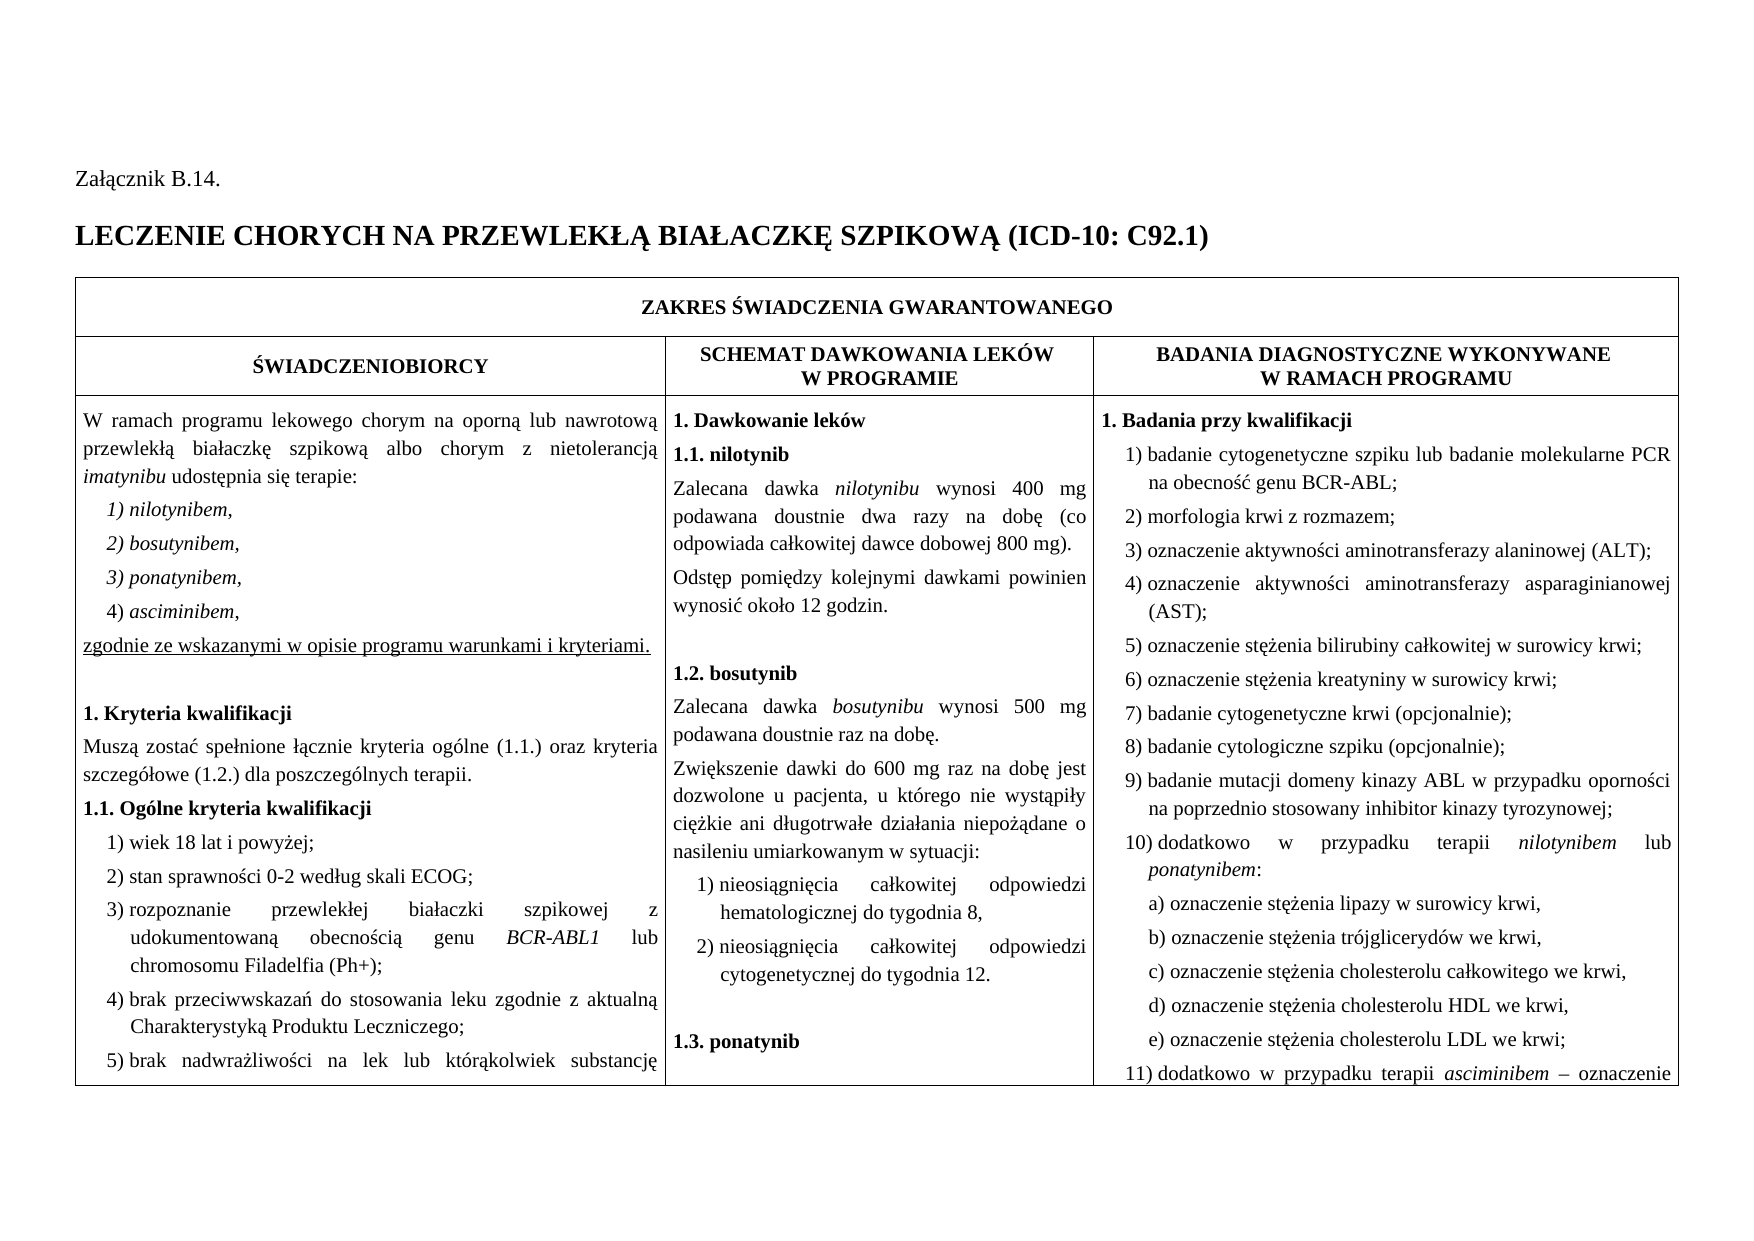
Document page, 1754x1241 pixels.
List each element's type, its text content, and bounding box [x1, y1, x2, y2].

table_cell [666, 396, 1093, 1084]
table_cell BADANIA DIAGNOSTYCZNE WYKONYWANE W RAMACH PROGRAMU [1094, 337, 1678, 395]
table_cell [76, 396, 665, 1084]
table_header ZAKRES ŚWIADCZENIA GWARANTOWANEGO [76, 278, 1678, 336]
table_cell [1094, 396, 1678, 1084]
text Załącznik B.14. [75, 165, 1679, 192]
table_cell ŚWIADCZENIOBIORCY [76, 337, 665, 395]
text LECZENIE CHORYCH NA PRZEWLEKŁĄ BIAŁACZKĘ SZPIKOWĄ (ICD-10: C92.1) [75, 218, 1679, 252]
table_cell SCHEMAT DAWKOWANIA LEKÓW W PROGRAMIE [666, 337, 1093, 395]
